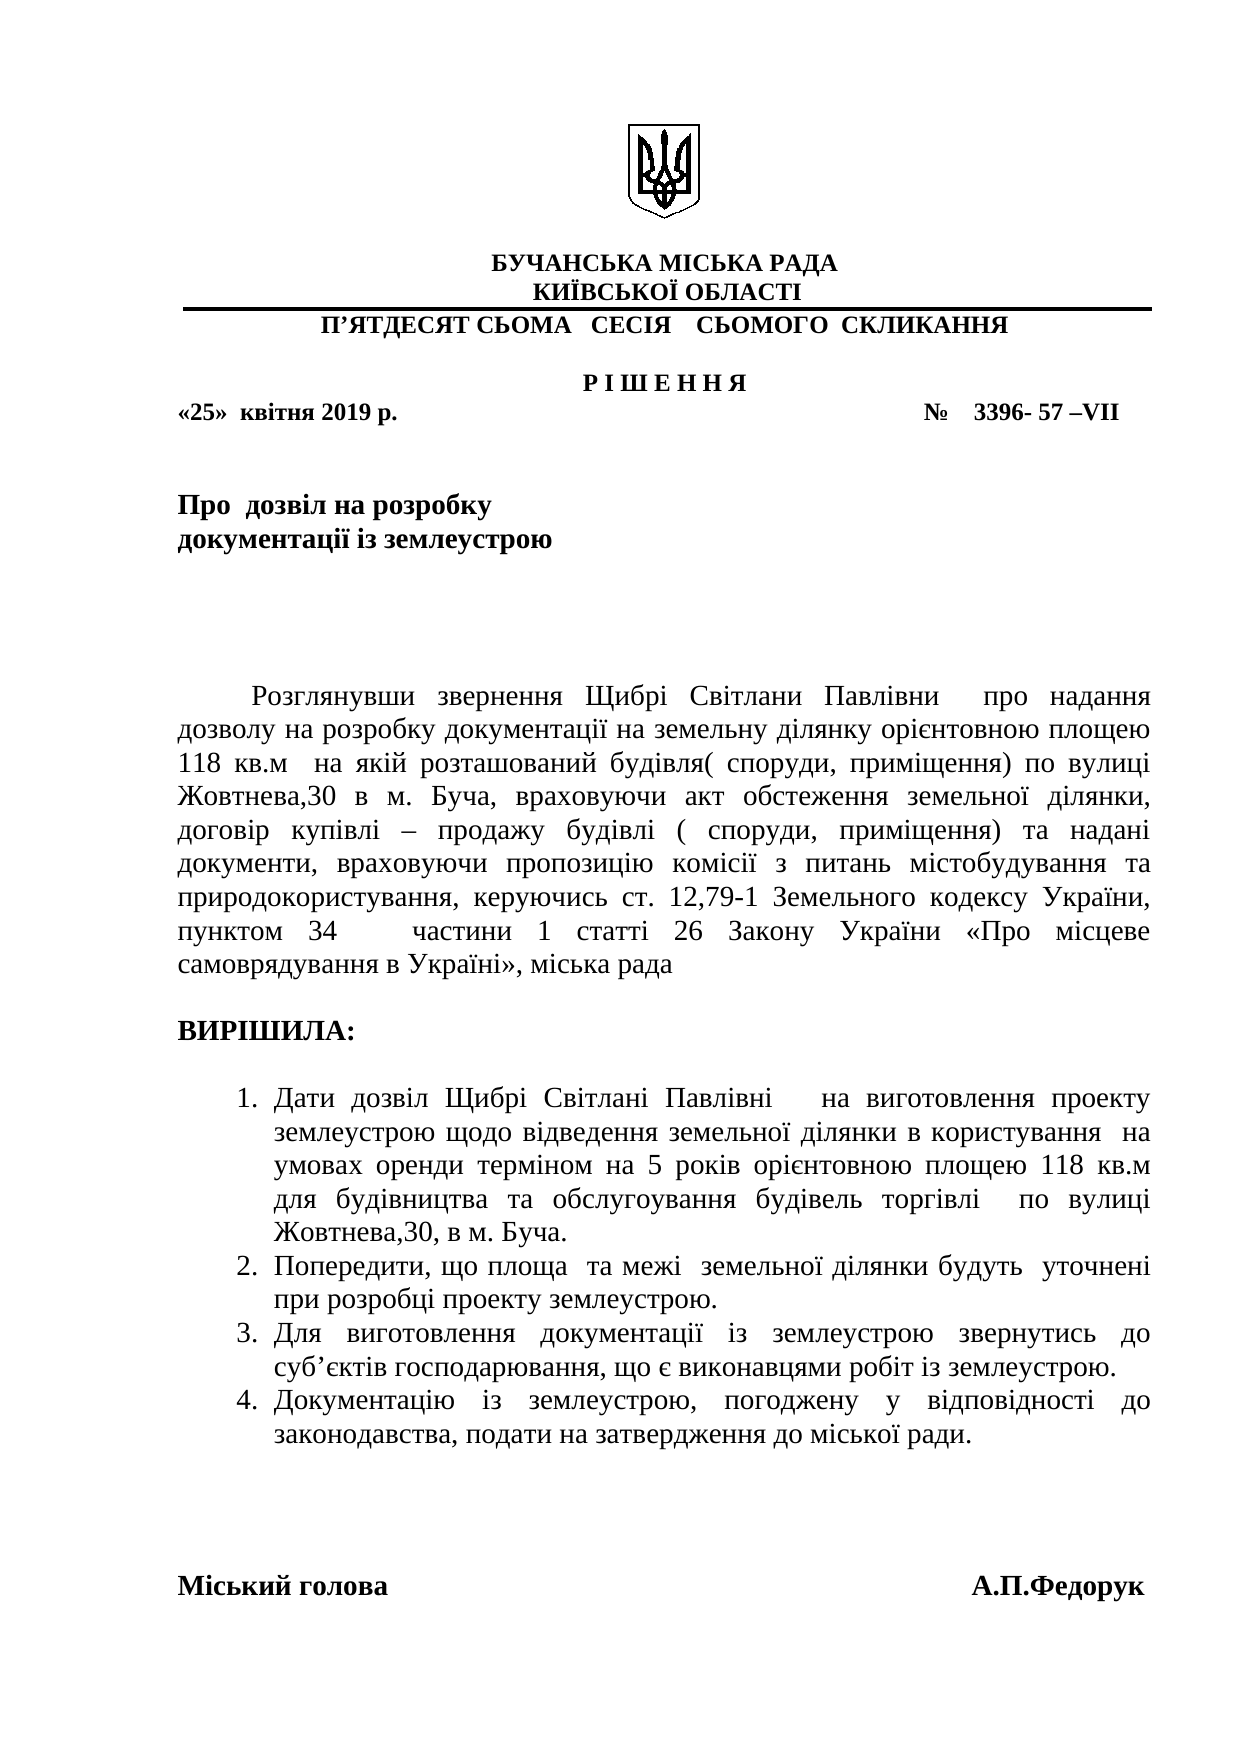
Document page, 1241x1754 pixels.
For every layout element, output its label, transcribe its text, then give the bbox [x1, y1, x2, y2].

text Про дозвіл на розробку [177, 487, 1152, 521]
text ВИРІШИЛА: [177, 1013, 1152, 1047]
list Документацію із землеустрою, погоджену у відповідності до законодавства, подати на затвердження до міської ради. [236, 1382, 1152, 1449]
text П’ЯТДЕСЯТ СЬОМА СЕСІЯ СЬОМОГО СКЛИКАННЯ [177, 311, 1152, 339]
text КИЇВСЬКОЇ ОБЛАСТІ [183, 277, 1152, 307]
text Міський голова А.П.Федорук [177, 1568, 1152, 1602]
text документації із землеустрою [177, 521, 1152, 554]
text «25» квітня 2019 р. № 3396- 57 –VІІ [177, 397, 1152, 426]
text БУЧАНСЬКА МІСЬКА РАДА [177, 248, 1152, 277]
text Р І Ш Е Н Н Я [177, 368, 1152, 397]
text Розглянувши звернення Щибрі Світлани Павлівни про надання дозволу на розробку документації на земельну ділянку орієнтовною площею 118 кв.м на якій розташований будівля( споруди, приміщення) по вулиці Жовтнева,30 в м. Буча, враховуючи акт обстеження земельної ділянки, договір купівлі – продажу будівлі ( споруди, приміщення) та надані документи, враховуючи пропозицію комісії з питань містобудування та природокористування, керуючись ст. 12,79-1 Земельного кодексу України, пунктом 34 частини 1 статті 26 Закону України «Про місцеве самоврядування в Україні», міська рада [177, 678, 1152, 980]
list Для виготовлення документації із землеустрою звернутись до суб’єктів господарювання, що є виконавцями робіт із землеустрою. [236, 1315, 1152, 1382]
list Попередити, що площа та межі земельної ділянки будуть уточнені при розробці проекту землеустрою. [236, 1248, 1152, 1315]
list Дати дозвіл Щибрі Світлані Павлівні на виготовлення проекту землеустрою щодо відведення земельної ділянки в користування на умовах оренди терміном на 5 років орієнтовною площею 118 кв.м для будівництва та обслугоування будівель торгівлі по вулиці Жовтнева,30, в м. Буча. [236, 1080, 1152, 1248]
